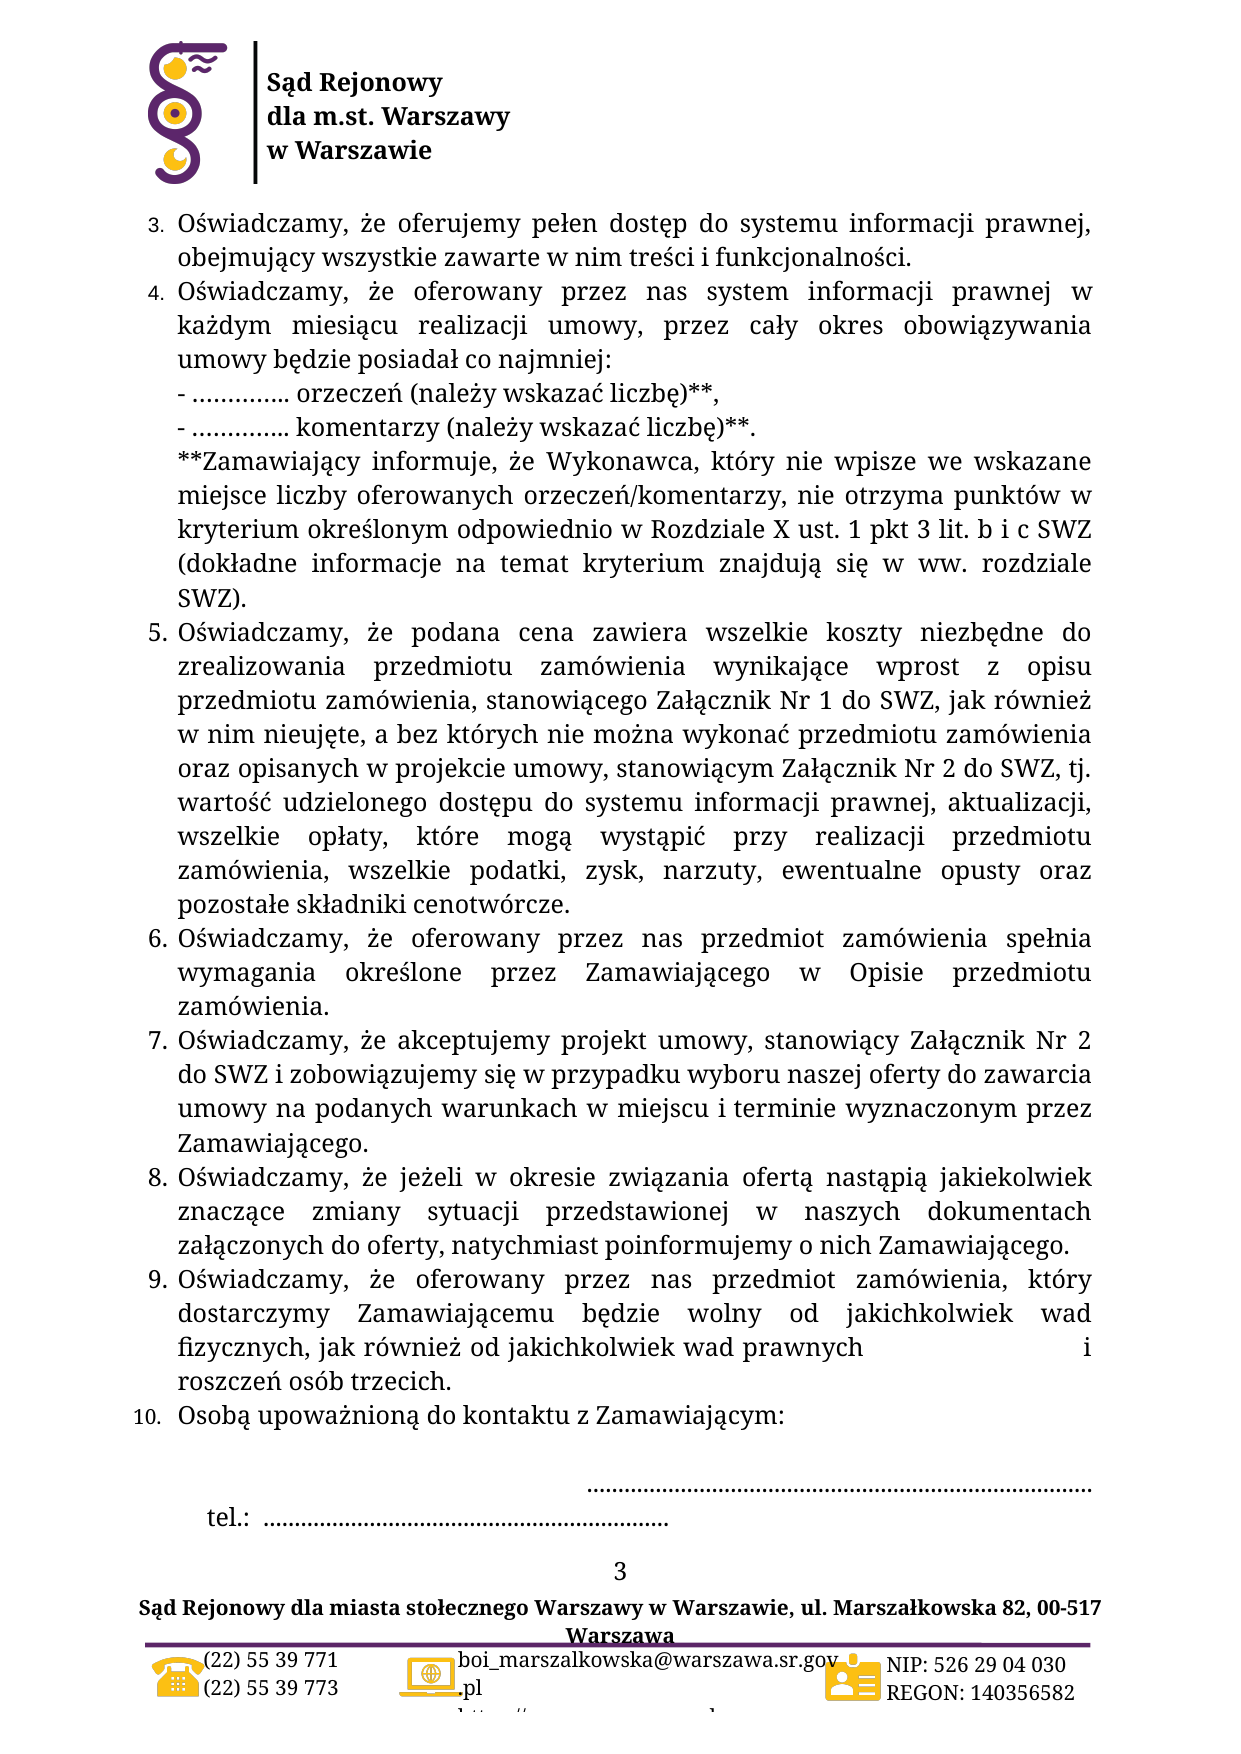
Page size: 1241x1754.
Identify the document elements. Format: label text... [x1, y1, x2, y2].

list Oświadczamy, że oferowany przez nas przedmiot zamówienia spełnia wymagania określone przez Zamawiającego w Opisie przedmiotu zamówienia. [148, 921, 1093, 1023]
text ................................................................................. tel.: ................................................................. [148, 1466, 1093, 1534]
list Oświadczamy, że oferowany przez nas przedmiot zamówienia, który dostarczymy Zamawiającemu będzie wolny od jakichkolwiek wad fizycznych, jak również od jakichkolwiek wad prawnych i roszczeń osób trzecich. [148, 1261, 1093, 1398]
picture [398, 1648, 464, 1710]
list Oświadczamy, że akceptujemy projekt umowy, stanowiący Załącznik Nr 2 do SWZ i zobowiązujemy się w przypadku wyboru naszej oferty do zawarcia umowy na podanych warunkach w miejscu i terminie wyznaczonym przez Zamawiającego. [148, 1023, 1093, 1159]
picture [147, 41, 258, 184]
picture [820, 1648, 886, 1710]
list Oświadczamy, że podana cena zawiera wszelkie koszty niezbędne do zrealizowania przedmiotu zamówienia wynikające wprost z opisu przedmiotu zamówienia, stanowiącego Załącznik Nr 1 do SWZ, jak również w nim nieujęte, a bez których nie można wykonać przedmiotu zamówienia oraz opisanych w projekcie umowy, stanowiącym Załącznik Nr 2 do SWZ, tj. wartość udzielonego dostępu do systemu informacji prawnej, aktualizacji, wszelkie opłaty, które mogą wystąpić przy realizacji przedmiotu zamówienia, wszelkie podatki, zysk, narzuty, ewentualne opusty oraz pozostałe składniki cenotwórcze. [148, 614, 1093, 921]
list Oświadczamy, że jeżeli w okresie związania ofertą nastąpią jakiekolwiek znaczące zmiany sytuacji przedstawionej w naszych dokumentach załączonych do oferty, natychmiast poinformujemy o nich Zamawiającego. [148, 1159, 1093, 1261]
text - ………….. orzeczeń (należy wskazać liczbę)**, [148, 376, 1093, 410]
list Osobą upoważnioną do kontaktu z Zamawiającym: [133, 1398, 1093, 1432]
list Oświadczamy, że oferujemy pełen dostęp do systemu informacji prawnej, obejmujący wszystkie zawarte w nim treści i funkcjonalności. [148, 206, 1093, 274]
text **Zamawiający informuje, że Wykonawca, który nie wpisze we wskazane miejsce liczby oferowanych orzeczeń/komentarzy, nie otrzyma punktów w kryterium określonym odpowiednio w Rozdziale X ust. 1 pkt 3 lit. b i c SWZ (dokładne informacje na temat kryterium znajdują się w ww. rozdziale SWZ). [177, 444, 1093, 614]
list Oświadczamy, że oferowany przez nas system informacji prawnej w każdym miesiącu realizacji umowy, przez cały okres obowiązywania umowy będzie posiadał co najmniej: [148, 274, 1093, 376]
text - ………….. komentarzy (należy wskazać liczbę)**. [177, 410, 1093, 444]
picture [145, 1648, 211, 1710]
